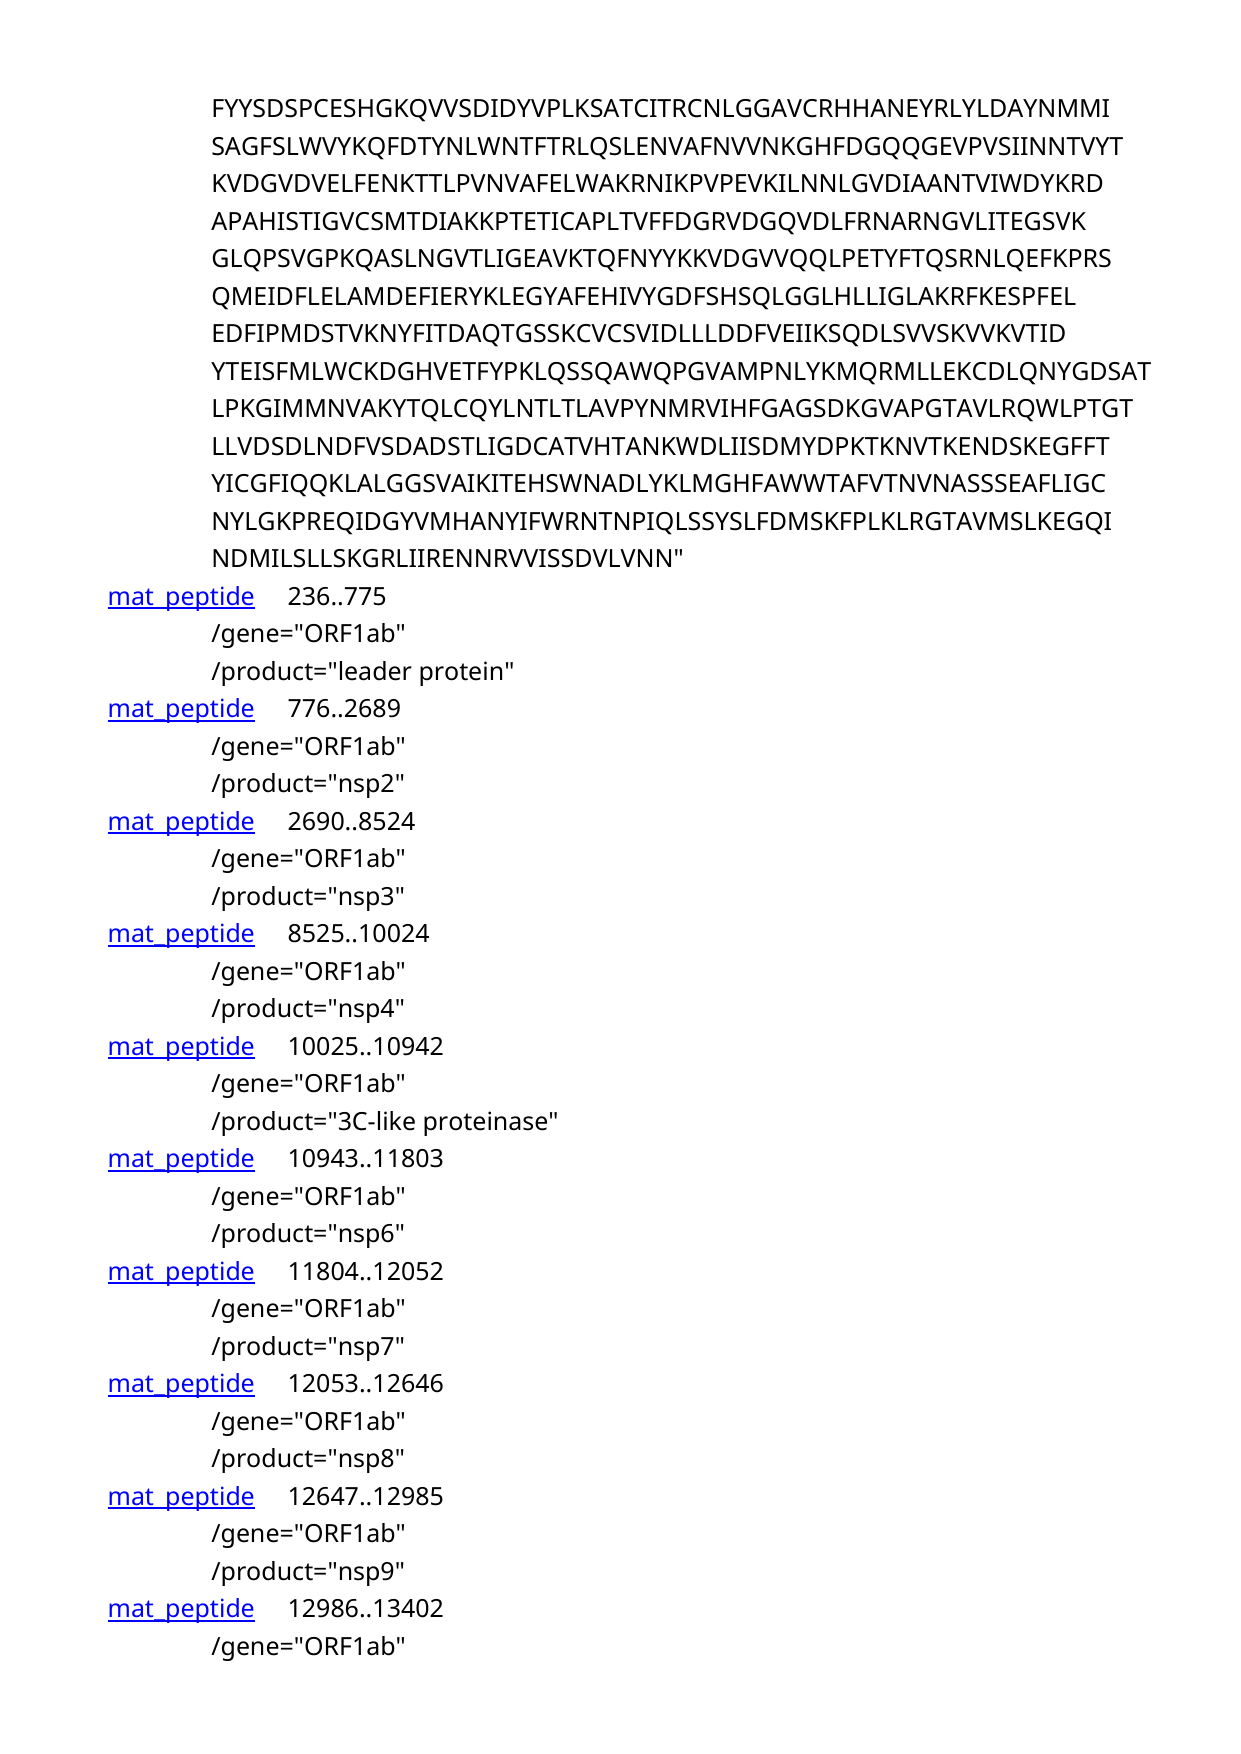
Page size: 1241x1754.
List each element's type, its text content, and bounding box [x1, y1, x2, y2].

text LLVDSDLNDFVSDADSTLIGDCATVHTANKWDLIISDMYDPKTKNVTKENDSKEGFFT [75, 427, 1165, 464]
text /gene="ORF1ab" [75, 839, 1165, 877]
text mat_peptide 12053..12646 [75, 1364, 1165, 1402]
text mat_peptide 10943..11803 [75, 1139, 1165, 1177]
text mat_peptide 11804..12052 [75, 1252, 1165, 1289]
text YICGFIQQKLALGGSVAIKITEHSWNADLYKLMGHFAWWTAFVTNVNASSSEAFLIGC [75, 464, 1165, 502]
text NYLGKPREQIDGYVMHANYIFWRNTNPIQLSSYSLFDMSKFPLKLRGTAVMSLKEGQI [75, 502, 1165, 539]
text mat_peptide 236..775 [75, 577, 1165, 614]
text /product="nsp8" [75, 1439, 1165, 1477]
text mat_peptide 12647..12985 [75, 1477, 1165, 1514]
text /gene="ORF1ab" [75, 952, 1165, 989]
text LPKGIMMNVAKYTQLCQYLNTLTLAVPYNMRVIHFGAGSDKGVAPGTAVLRQWLPTGT [75, 389, 1165, 427]
text mat_peptide 12986..13402 [75, 1589, 1165, 1627]
text /gene="ORF1ab" [75, 1064, 1165, 1102]
text NDMILSLLSKGRLIIRENNRVVISSDVLVNN" [75, 539, 1165, 577]
text mat_peptide 8525..10024 [75, 914, 1165, 952]
text /gene="ORF1ab" [75, 1289, 1165, 1327]
text /gene="ORF1ab" [75, 1177, 1165, 1214]
text /product="nsp9" [75, 1552, 1165, 1589]
text QMEIDFLELAMDEFIERYKLEGYAFEHIVYGDFSHSQLGGLHLLIGLAKRFKESPFEL [75, 277, 1165, 314]
text GLQPSVGPKQASLNGVTLIGEAVKTQFNYYKKVDGVVQQLPETYFTQSRNLQEFKPRS [75, 239, 1165, 277]
text /product="nsp2" [75, 764, 1165, 802]
text /product="nsp4" [75, 989, 1165, 1027]
text /gene="ORF1ab" [75, 1514, 1165, 1552]
text mat_peptide 10025..10942 [75, 1027, 1165, 1064]
text /gene="ORF1ab" [75, 727, 1165, 764]
text /product="nsp7" [75, 1327, 1165, 1364]
text /product="nsp6" [75, 1214, 1165, 1252]
text mat_peptide 2690..8524 [75, 802, 1165, 839]
text YTEISFMLWCKDGHVETFYPKLQSSQAWQPGVAMPNLYKMQRMLLEKCDLQNYGDSAT [75, 352, 1165, 389]
text /gene="ORF1ab" [75, 1402, 1165, 1439]
text FYYSDSPCESHGKQVVSDIDYVPLKSATCITRCNLGGAVCRHHANEYRLYLDAYNMMI [75, 89, 1165, 127]
text /product="3C-like proteinase" [75, 1102, 1165, 1139]
text /product="leader protein" [75, 652, 1165, 689]
text /product="nsp3" [75, 877, 1165, 914]
text /gene="ORF1ab" [75, 1627, 1165, 1664]
text SAGFSLWVYKQFDTYNLWNTFTRLQSLENVAFNVVNKGHFDGQQGEVPVSIINNTVYT [75, 127, 1165, 164]
text /gene="ORF1ab" [75, 614, 1165, 652]
text KVDGVDVELFENKTTLPVNVAFELWAKRNIKPVPEVKILNNLGVDIAANTVIWDYKRD [75, 164, 1165, 202]
text EDFIPMDSTVKNYFITDAQTGSSKCVCSVIDLLLDDFVEIIKSQDLSVVSKVVKVTID [75, 314, 1165, 352]
text mat_peptide 776..2689 [75, 689, 1165, 727]
text APAHISTIGVCSMTDIAKKPTETICAPLTVFFDGRVDGQVDLFRNARNGVLITEGSVK [75, 202, 1165, 239]
